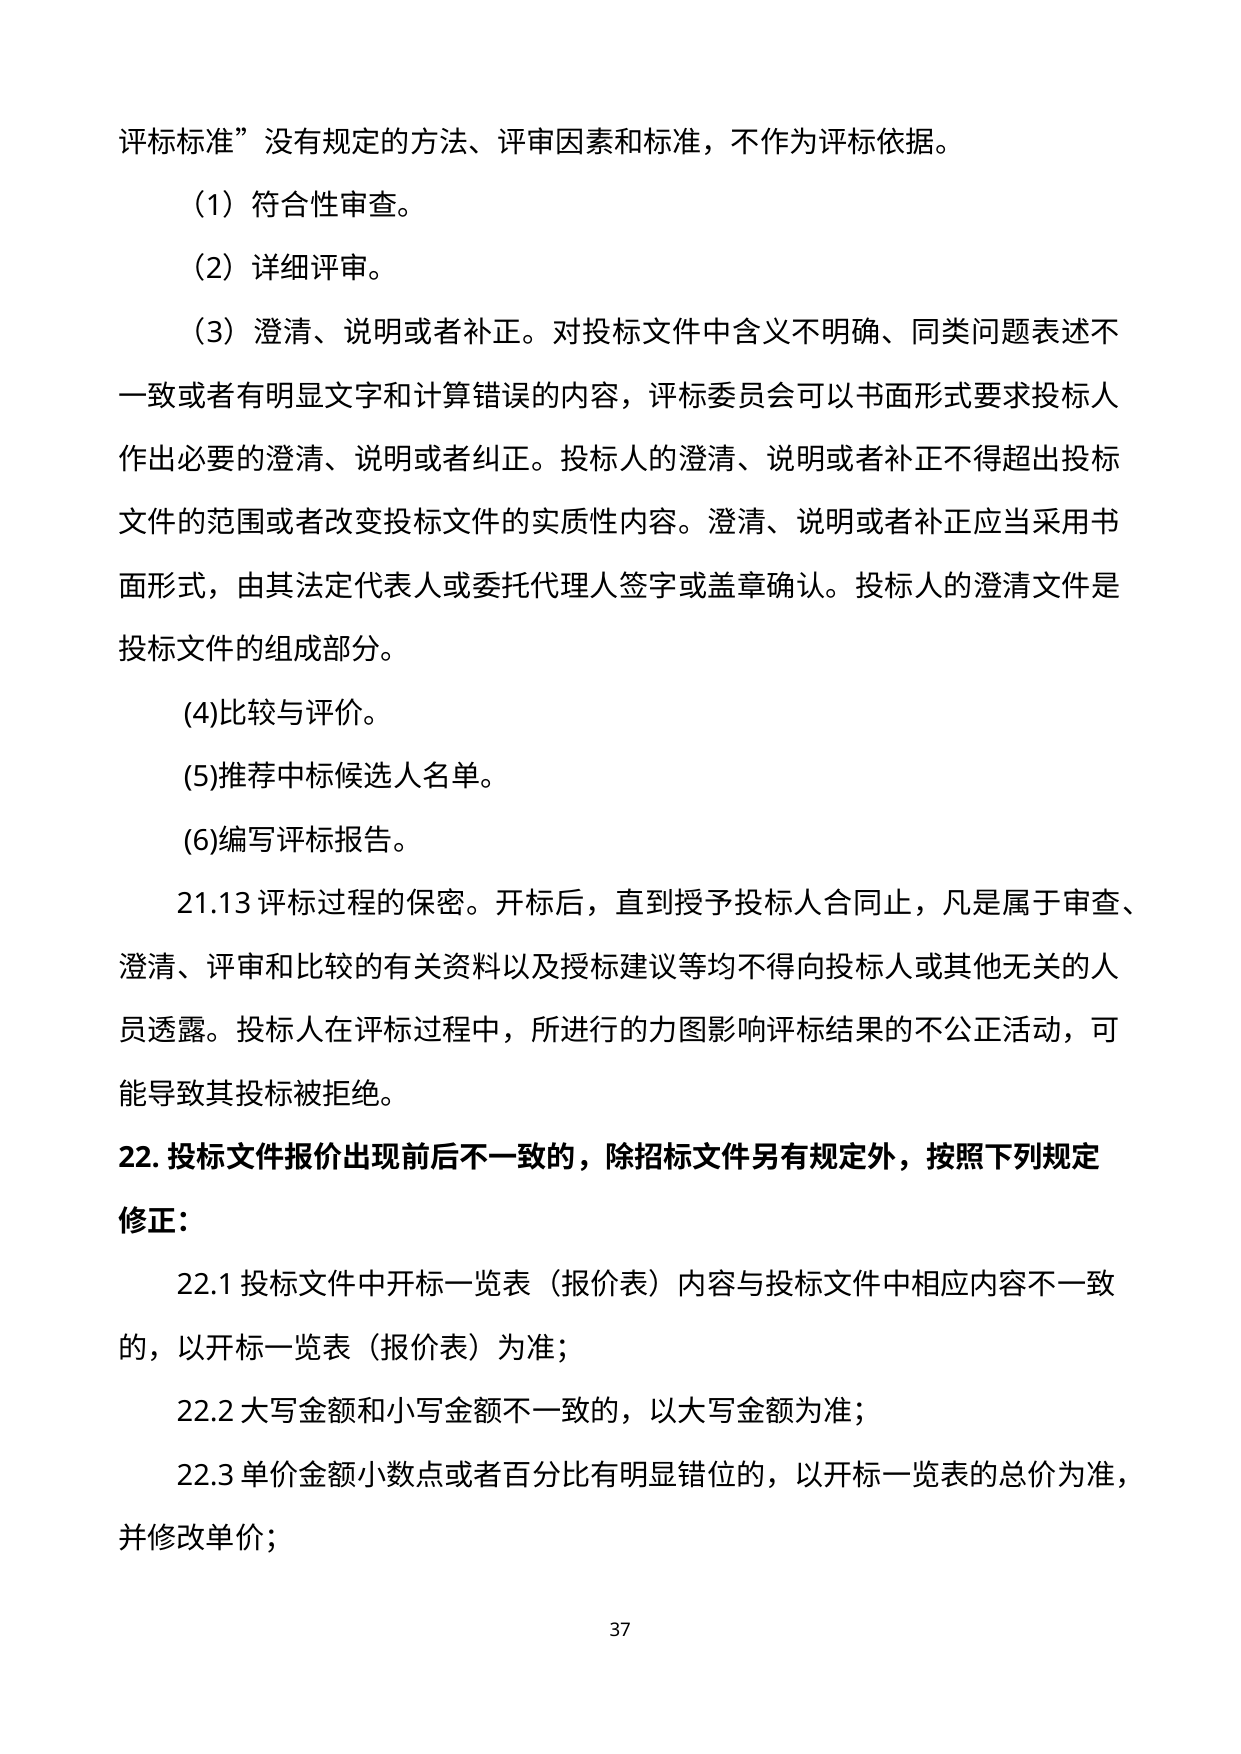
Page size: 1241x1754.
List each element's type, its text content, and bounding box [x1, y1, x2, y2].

text (6)编写评标报告。 [118, 816, 1122, 859]
text (5)推荐中标候选人名单。 [118, 753, 1122, 795]
text （2）详细评审。 [118, 245, 1122, 287]
text (4)比较与评价。 [118, 689, 1122, 732]
text 22.2大写金额和小写金额不一致的，以大写金额为准； [118, 1388, 1122, 1430]
text （1）符合性审查。 [176, 182, 1122, 224]
text （3）澄清、说明或者补正。对投标文件中含义不明确、同类问题表述不一致或者有明显文字和计算错误的内容，评标委员会可以书面形式要求投标人作出必要的澄清、说明或者纠正。投标人的澄清、说明或者补正不得超出投标文件的范围或者改变投标文件的实质性内容。澄清、说明或者补正应当采用书面形式，由其法定代表人或委托代理人签字或盖章确认。投标人的澄清文件是投标文件的组成部分。 [118, 309, 1122, 668]
text 21.13评标过程的保密。开标后，直到授予投标人合同止，凡是属于审查、澄清、评审和比较的有关资料以及授标建议等均不得向投标人或其他无关的人员透露。投标人在评标过程中，所进行的力图影响评标结果的不公正活动，可能导致其投标被拒绝。 [118, 880, 1122, 1113]
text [118, 118, 1122, 160]
text 22.1投标文件中开标一览表（报价表）内容与投标文件中相应内容不一致的，以开标一览表（报价表）为准； [118, 1261, 1122, 1367]
text 22. 投标文件报价出现前后不一致的，除招标文件另有规定外，按照下列规定修正： [118, 1134, 1122, 1240]
text 22.3单价金额小数点或者百分比有明显错位的，以开标一览表的总价为准，并修改单价； [118, 1451, 1122, 1557]
